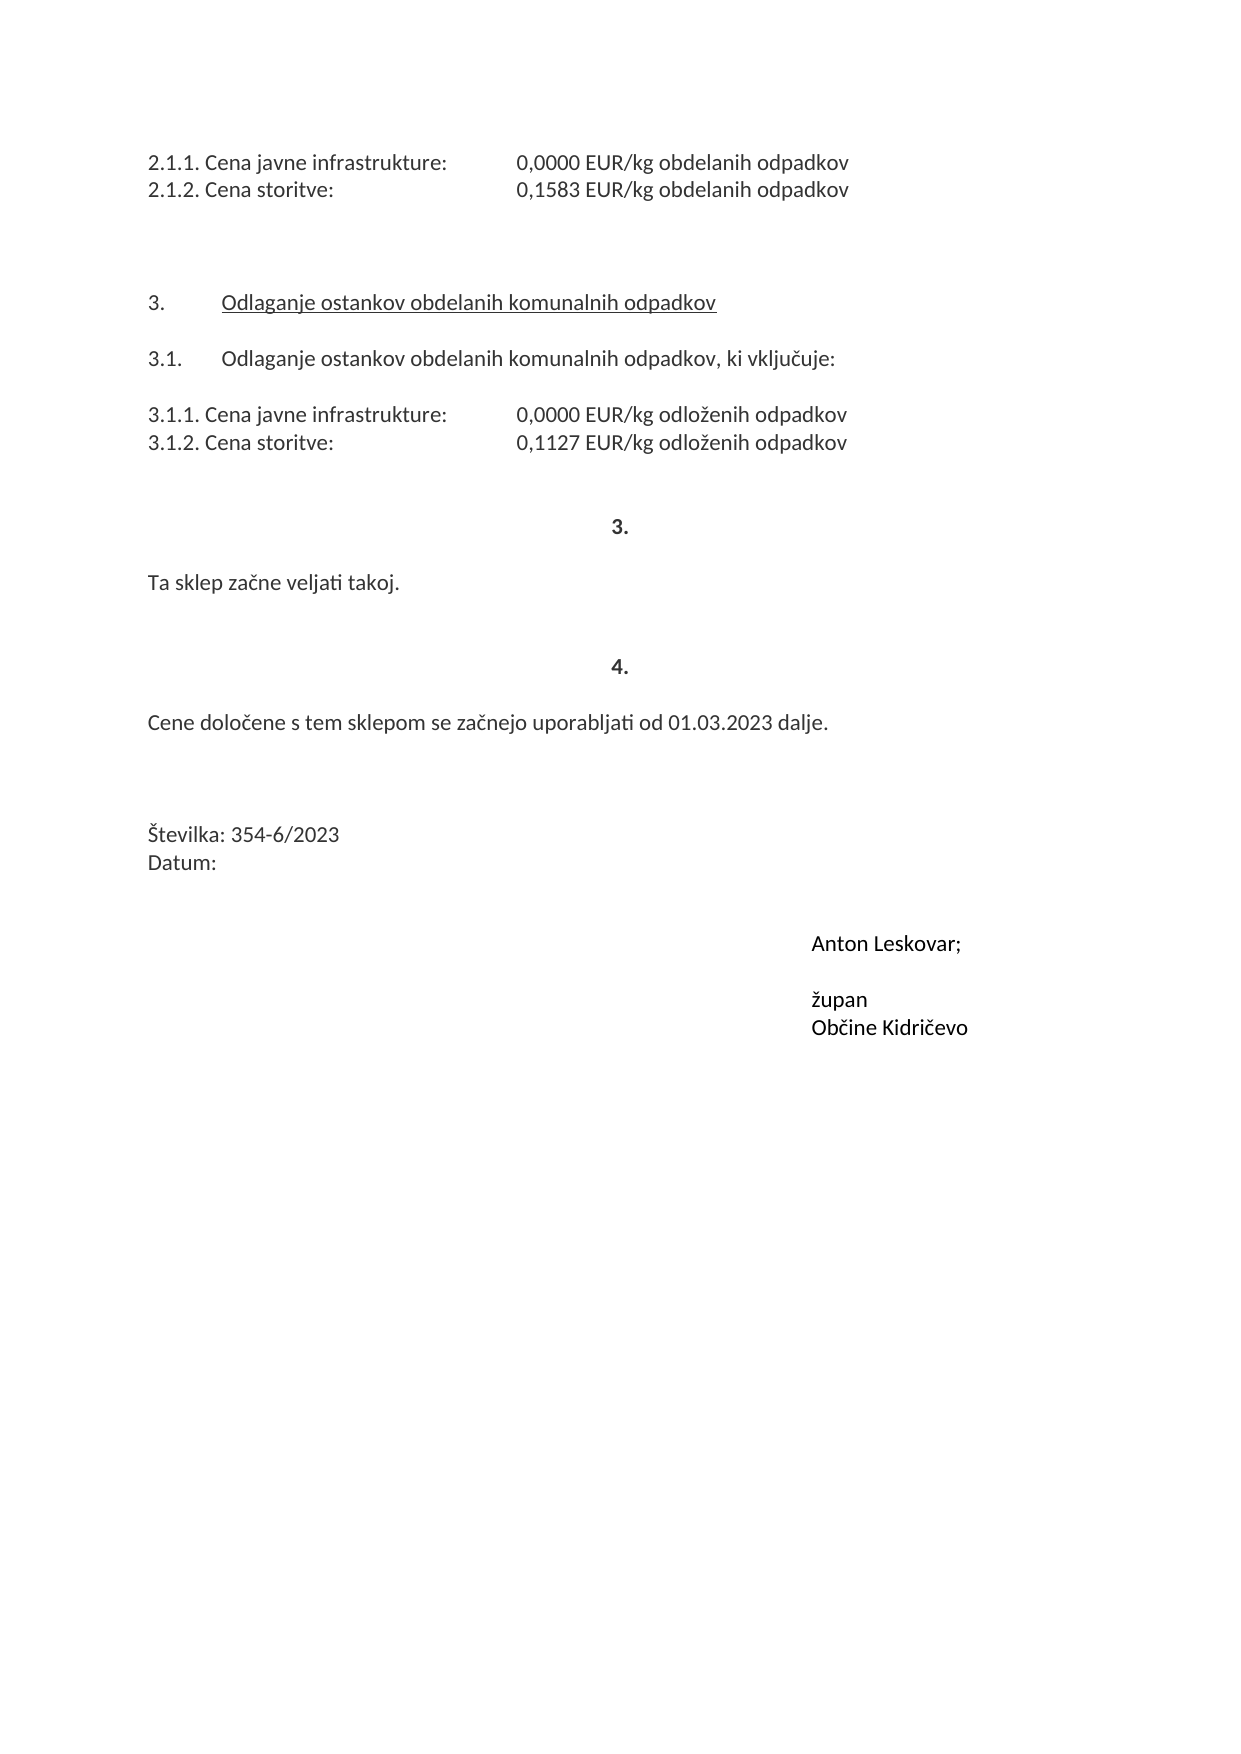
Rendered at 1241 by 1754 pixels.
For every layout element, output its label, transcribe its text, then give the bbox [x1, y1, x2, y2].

text Občine Kidričevo [148, 1013, 1093, 1041]
text 3.1.2. Cena storitve: 0,1127 EUR/kg odloženih odpadkov [148, 428, 1093, 456]
text Anton Leskovar; [148, 929, 1093, 957]
text 2.1.2. Cena storitve: 0,1583 EUR/kg obdelanih odpadkov [148, 176, 1093, 204]
text 3. [148, 512, 1093, 540]
text 3.1. Odlaganje ostankov obdelanih komunalnih odpadkov, ki vključuje: [148, 344, 1093, 372]
text Ta sklep začne veljati takoj. [148, 568, 1093, 596]
text 3.1.1. Cena javne infrastrukture: 0,0000 EUR/kg odloženih odpadkov [148, 400, 1093, 428]
text 3. Odlaganje ostankov obdelanih komunalnih odpadkov [148, 288, 1093, 316]
text 4. [148, 652, 1093, 680]
text Cene določene s tem sklepom se začnejo uporabljati od 01.03.2023 dalje. [148, 708, 1093, 736]
text Številka: 354-6/2023 [148, 820, 1093, 848]
text Datum: [148, 848, 1093, 876]
text župan [148, 985, 1093, 1013]
text 2.1.1. Cena javne infrastrukture: 0,0000 EUR/kg obdelanih odpadkov [148, 148, 1093, 176]
